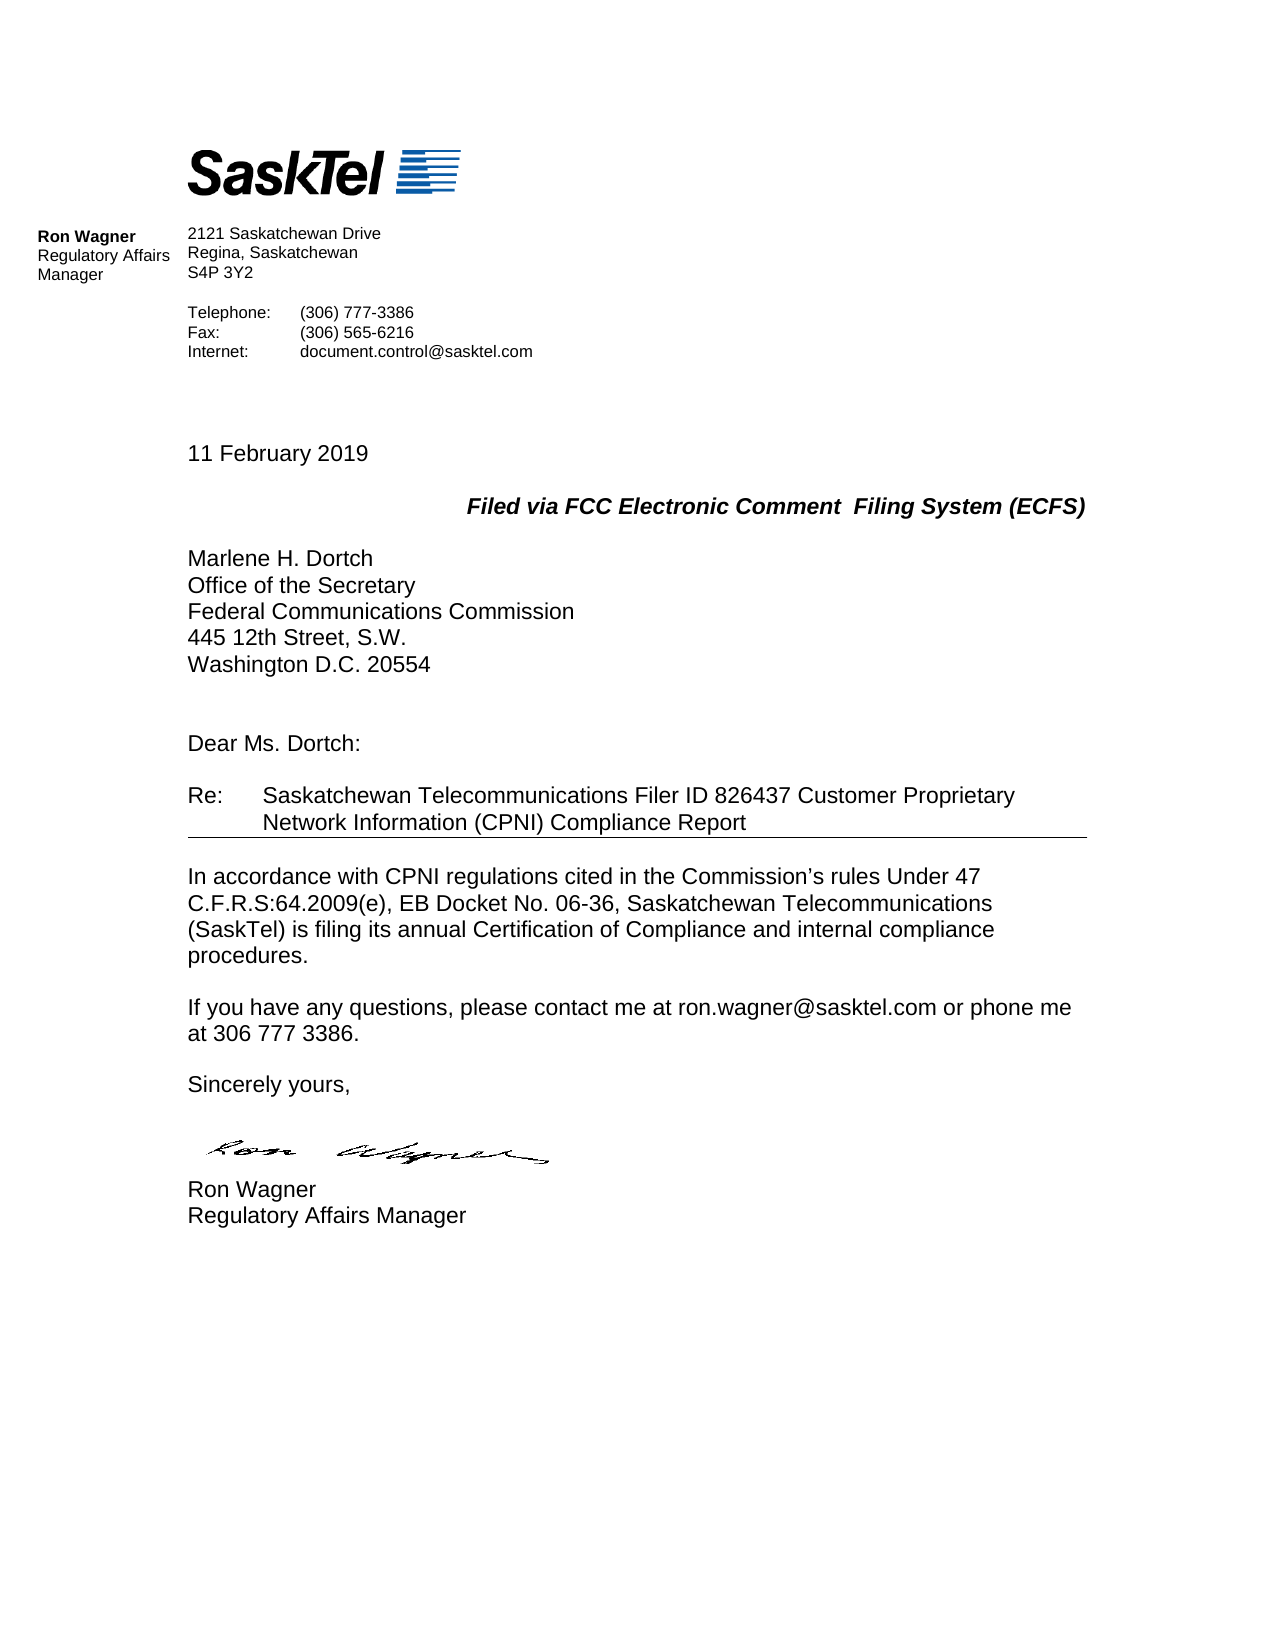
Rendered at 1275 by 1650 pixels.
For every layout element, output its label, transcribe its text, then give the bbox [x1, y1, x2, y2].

text Sincerely yours, [187, 1071, 1087, 1098]
table_header 2121 Saskatchewan Drive Regina, Saskatchewan S4P 3Y2 [188, 150, 478, 284]
text Dear Ms. Dortch: [187, 730, 1087, 756]
text Washington D.C. 20554 [187, 651, 1087, 677]
picture [187, 1110, 561, 1164]
text Marlene H. Dortch [187, 545, 1087, 572]
text Filed via FCC Electronic Comment Filing System (ECFS) [187, 493, 1087, 519]
text Re: Saskatchewan Telecommunications Filer ID 826437 Customer Proprietary Network Information (CPNI) Compliance Report [187, 782, 1087, 838]
text 445 12th Street, S.W. [187, 624, 1087, 651]
text 11 February 2019 [187, 440, 1087, 466]
text Office of the Secretary [187, 572, 1087, 598]
text Fax: (306) 565-6216 [187, 322, 1087, 342]
text Federal Communications Commission [187, 598, 1087, 624]
text Regulatory Affairs Manager [187, 1202, 1087, 1229]
table_header Ron Wagner Regulatory Affairs Manager [38, 150, 187, 284]
text Internet: document.control@sasktel.com [187, 342, 1087, 361]
picture [187, 150, 461, 196]
text If you have any questions, please contact me at ron.wagner@sasktel.com or phone me at 306 777 3386. [187, 994, 1087, 1046]
text Ron Wagner [187, 1176, 1087, 1202]
text Telephone: (306) 777-3386 [187, 303, 1087, 322]
text In accordance with CPNI regulations cited in the Commission’s rules Under 47 C.F.R.S:64.2009(e), EB Docket No. 06-36, Saskatchewan Telecommunications (SaskTel) is filing its annual Certification of Compliance and internal compliance procedures. [187, 863, 1087, 969]
